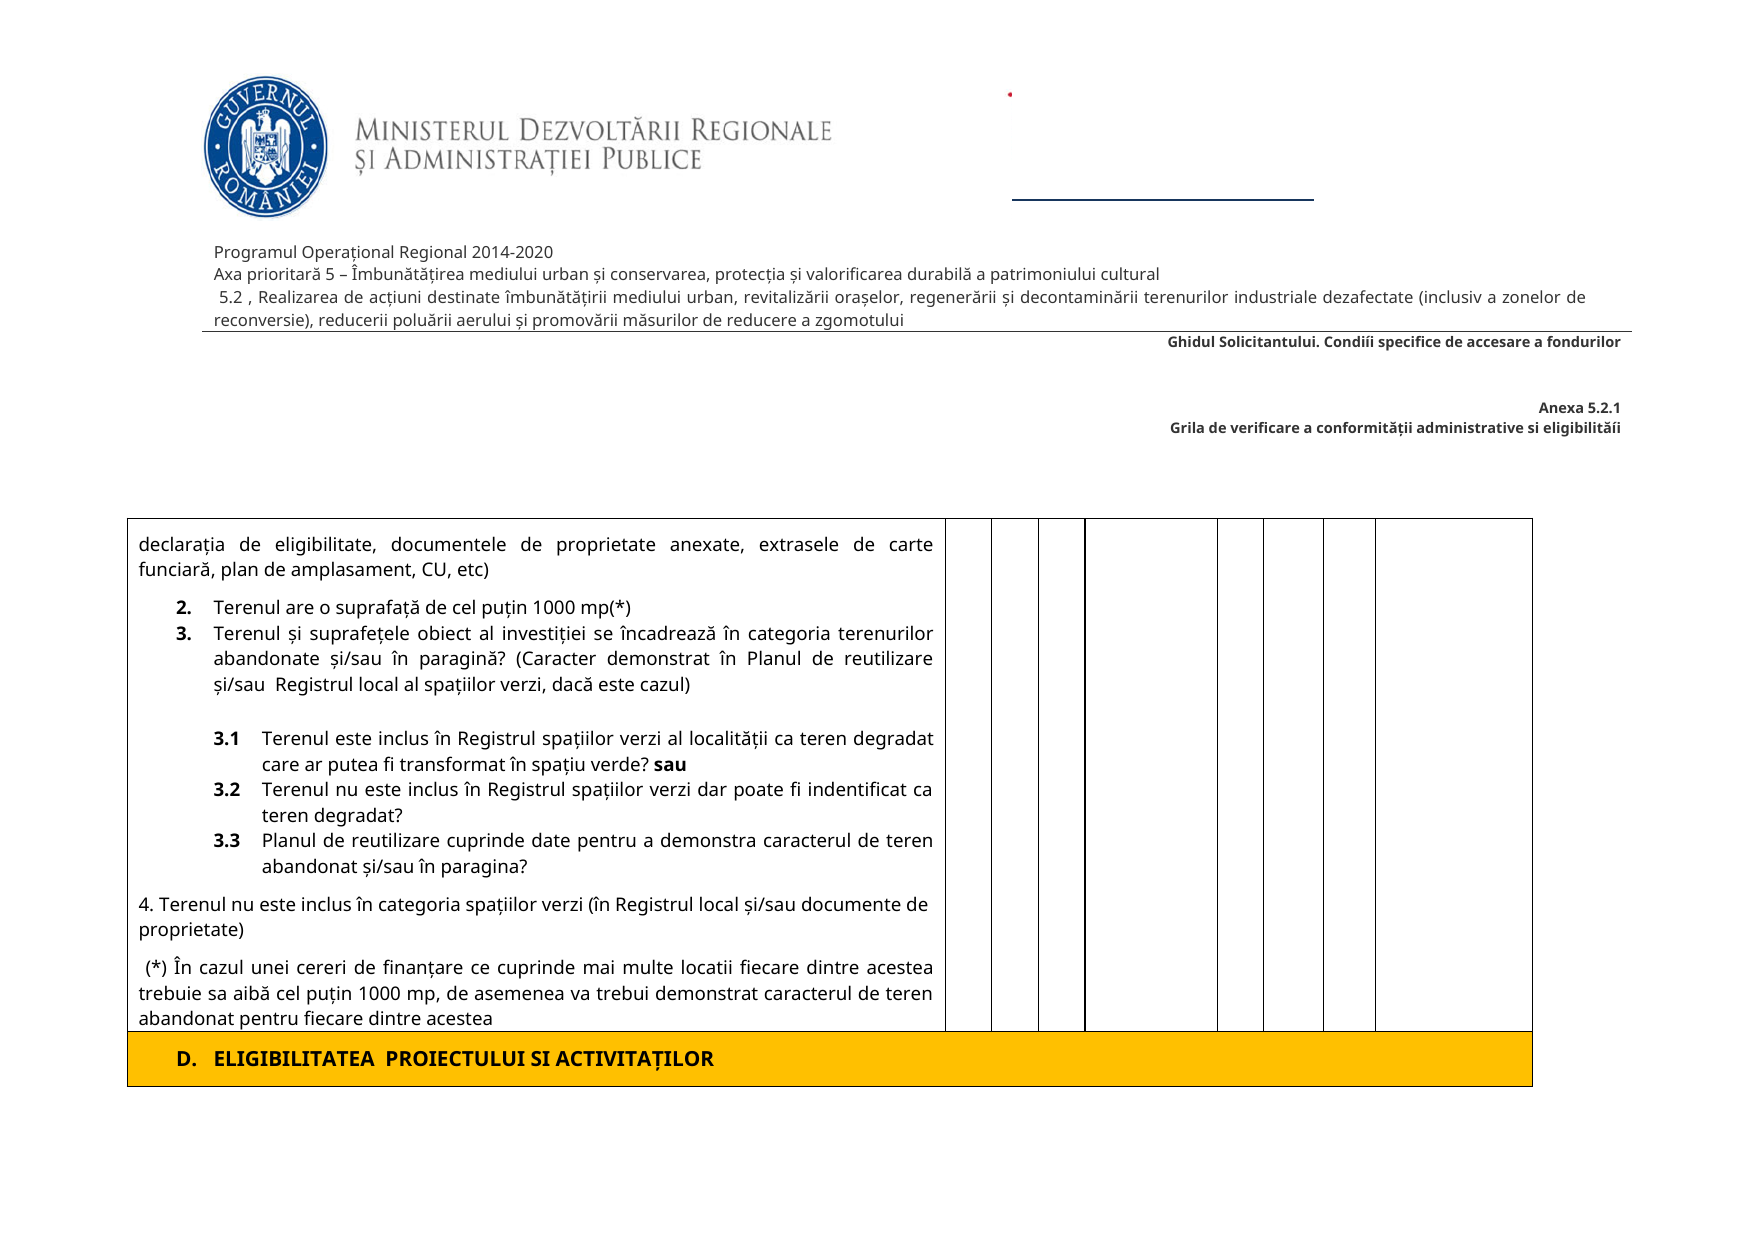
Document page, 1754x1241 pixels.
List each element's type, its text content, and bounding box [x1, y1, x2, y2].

table_cell ELIGIBILITATEA PROIECTULUI SI ACTIVITAȚILOR [128, 1032, 1532, 1086]
table_cell [1376, 519, 1532, 1031]
table_cell [1086, 519, 1217, 1031]
table_cell Condiții cu privire la imobilul care se realizează proiectul Infrastructura şi terenul care fac obiectul proiectului îndeplinesc cumulativ următoarele condiții: este liber de orice sarcini sau interdicţii ce afectează implementarea operaţiunii nu face obiectul unor litigii având ca obiect dreptul invocat de către solicitant pentru realizarea proiectului, aflate în curs de soluţionare la instanţele judecătoreşti. nu face obiectul revendicărilor potrivit unor legi speciale în materie sau dreptului comun. (verificarea se va face doar pe baza documentelor depuse la cererea de finantare: declarația de eligibilitate, documentele de proprietate anexate, extrasele de carte funciară, plan de amplasament, CU, etc) Terenul are o suprafață de cel puțin 1000 mp(*) Terenul și suprafețele obiect al investiției se încadrează în categoria terenurilor abandonate și/sau în paragină? (Caracter demonstrat în Planul de reutilizare şi/sau Registrul local al spaţiilor verzi, dacă este cazul) Terenul este inclus în Registrul spațiilor verzi al localității ca teren degradat care ar putea fi transformat în spațiu verde? sau Terenul nu este inclus în Registrul spaţiilor verzi dar poate fi indentificat ca teren degradat? Planul de reutilizare cuprinde date pentru a demonstra caracterul de teren abandonat şi/sau în paragina? 4. Terenul nu este inclus în categoria spaţiilor verzi (în Registrul local şi/sau documente de proprietate) (*) În cazul unei cereri de finanţare ce cuprinde mai multe locatii fiecare dintre acestea trebuie sa aibă cel puţin 1000 mp, de asemenea va trebui demonstrat caracterul de teren abandonat pentru fiecare dintre acestea [128, 519, 945, 1031]
table_cell [1039, 519, 1084, 1031]
picture [201, 73, 1012, 221]
table_cell [992, 519, 1038, 1031]
table_cell [1218, 519, 1263, 1031]
table_cell [946, 519, 991, 1031]
table_cell [1324, 519, 1375, 1031]
table_cell [1264, 519, 1323, 1031]
